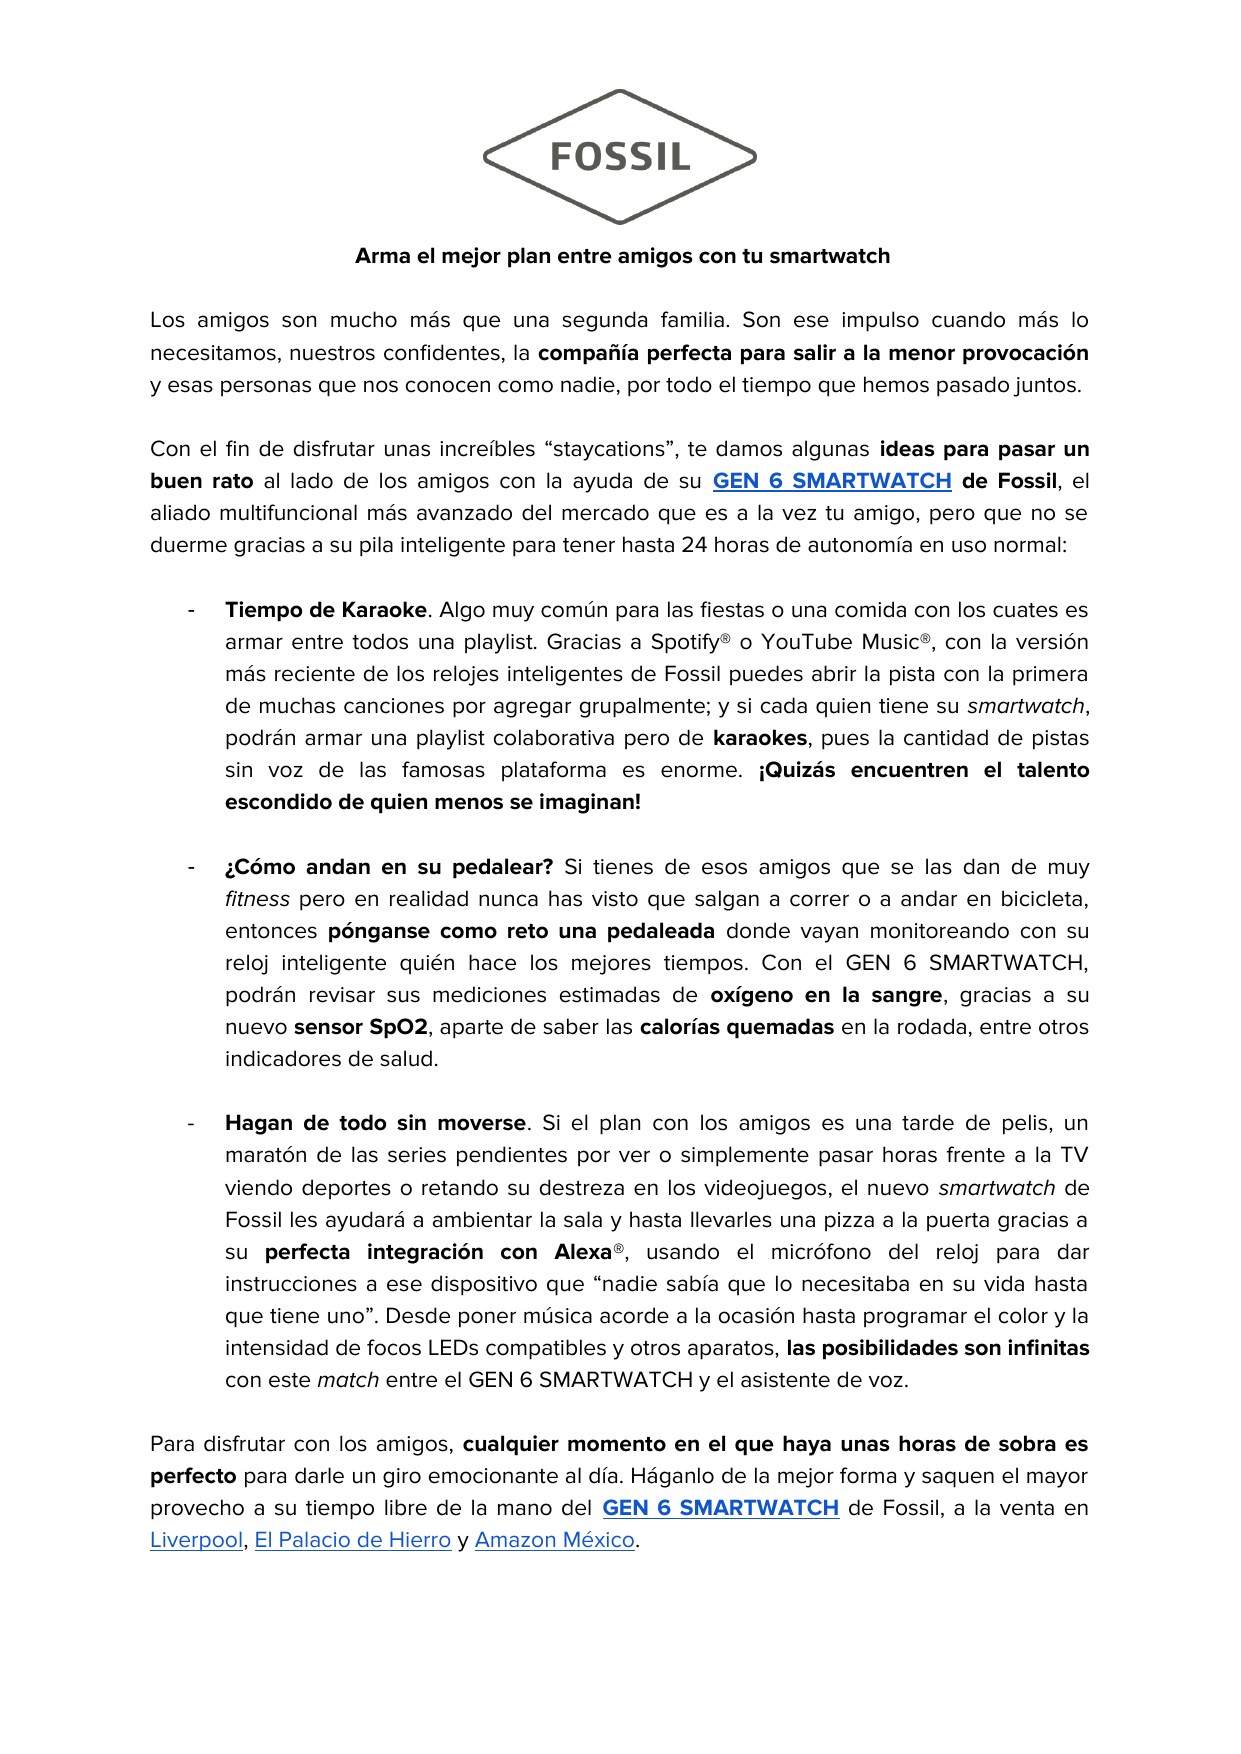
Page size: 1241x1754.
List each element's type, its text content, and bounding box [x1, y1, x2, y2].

text Con el fin de disfrutar unas increíbles “staycations”, te damos algunas ideas para pasar un buen rato al lado de los amigos con la ayuda de su GEN 6 SMARTWATCH de Fossil, el aliado multifuncional más avanzado del mercado que es a la vez tu amigo, pero que no se duerme gracias a su pila inteligente para tener hasta 24 horas de autonomía en uso normal: [150, 435, 1090, 559]
text Los amigos son mucho más que una segunda familia. Son ese impulso cuando más lo necesitamos, nuestros confidentes, la compañía perfecta para salir a la menor provocación y esas personas que nos conocen como nadie, por todo el tiempo que hemos pasado juntos. [150, 307, 1090, 399]
list Hagan de todo sin moverse. Si el plan con los amigos es una tarde de pelis, un maratón de las series pendientes por ver o simplemente pasar horas frente a la TV viendo deportes o retando su destreza en los videojuegos, el nuevo smartwatch de Fossil les ayudará a ambientar la sala y hasta llevarles una pizza a la puerta gracias a su perfecta integración con Alexa®, usando el micrófono del reloj para dar instrucciones a ese dispositivo que “nadie sabía que lo necesitaba en su vida hasta que tiene uno”. Desde poner música acorde a la ocasión hasta programar el color y la intensidad de focos LEDs compatibles y otros aparatos, las posibilidades son infinitas con este match entre el GEN 6 SMARTWATCH y el asistente de voz. [187, 1110, 1090, 1394]
text Para disfrutar con los amigos, cualquier momento en el que haya unas horas de sobra es perfecto para darle un giro emocionante al día. Háganlo de la mejor forma y saquen el mayor provecho a su tiempo libre de la mano del GEN 6 SMARTWATCH de Fossil, a la venta en Liverpool, El Palacio de Hierro y Amazon México. [150, 1431, 1090, 1555]
text Arma el mejor plan entre amigos con tu smartwatch [150, 243, 1090, 271]
list Tiempo de Karaoke. Algo muy común para las fiestas o una comida con los cuates es armar entre todos una playlist. Gracias a Spotify® o YouTube Music®, con la versión más reciente de los relojes inteligentes de Fossil puedes abrir la pista con la primera de muchas canciones por agregar grupalmente; y si cada quien tiene su smartwatch, podrán armar una playlist colaborativa pero de karaokes, pues la cantidad de pistas sin voz de las famosas plataforma es enorme. ¡Quizás encuentren el talento escondido de quien menos se imaginan! [187, 596, 1090, 816]
list ¿Cómo andan en su pedalear? Si tienes de esos amigos que se las dan de muy fitness pero en realidad nunca has visto que salgan a correr o a andar en bicicleta, entonces pónganse como reto una pedaleada donde vayan monitoreando con su reloj inteligente quién hace los mejores tiempos. Con el GEN 6 SMARTWATCH, podrán revisar sus mediciones estimadas de oxígeno en la sangre, gracias a su nuevo sensor SpO2, aparte de saber las calorías quemadas en la rodada, entre otros indicadores de salud. [187, 853, 1090, 1073]
picture [458, 75, 782, 239]
